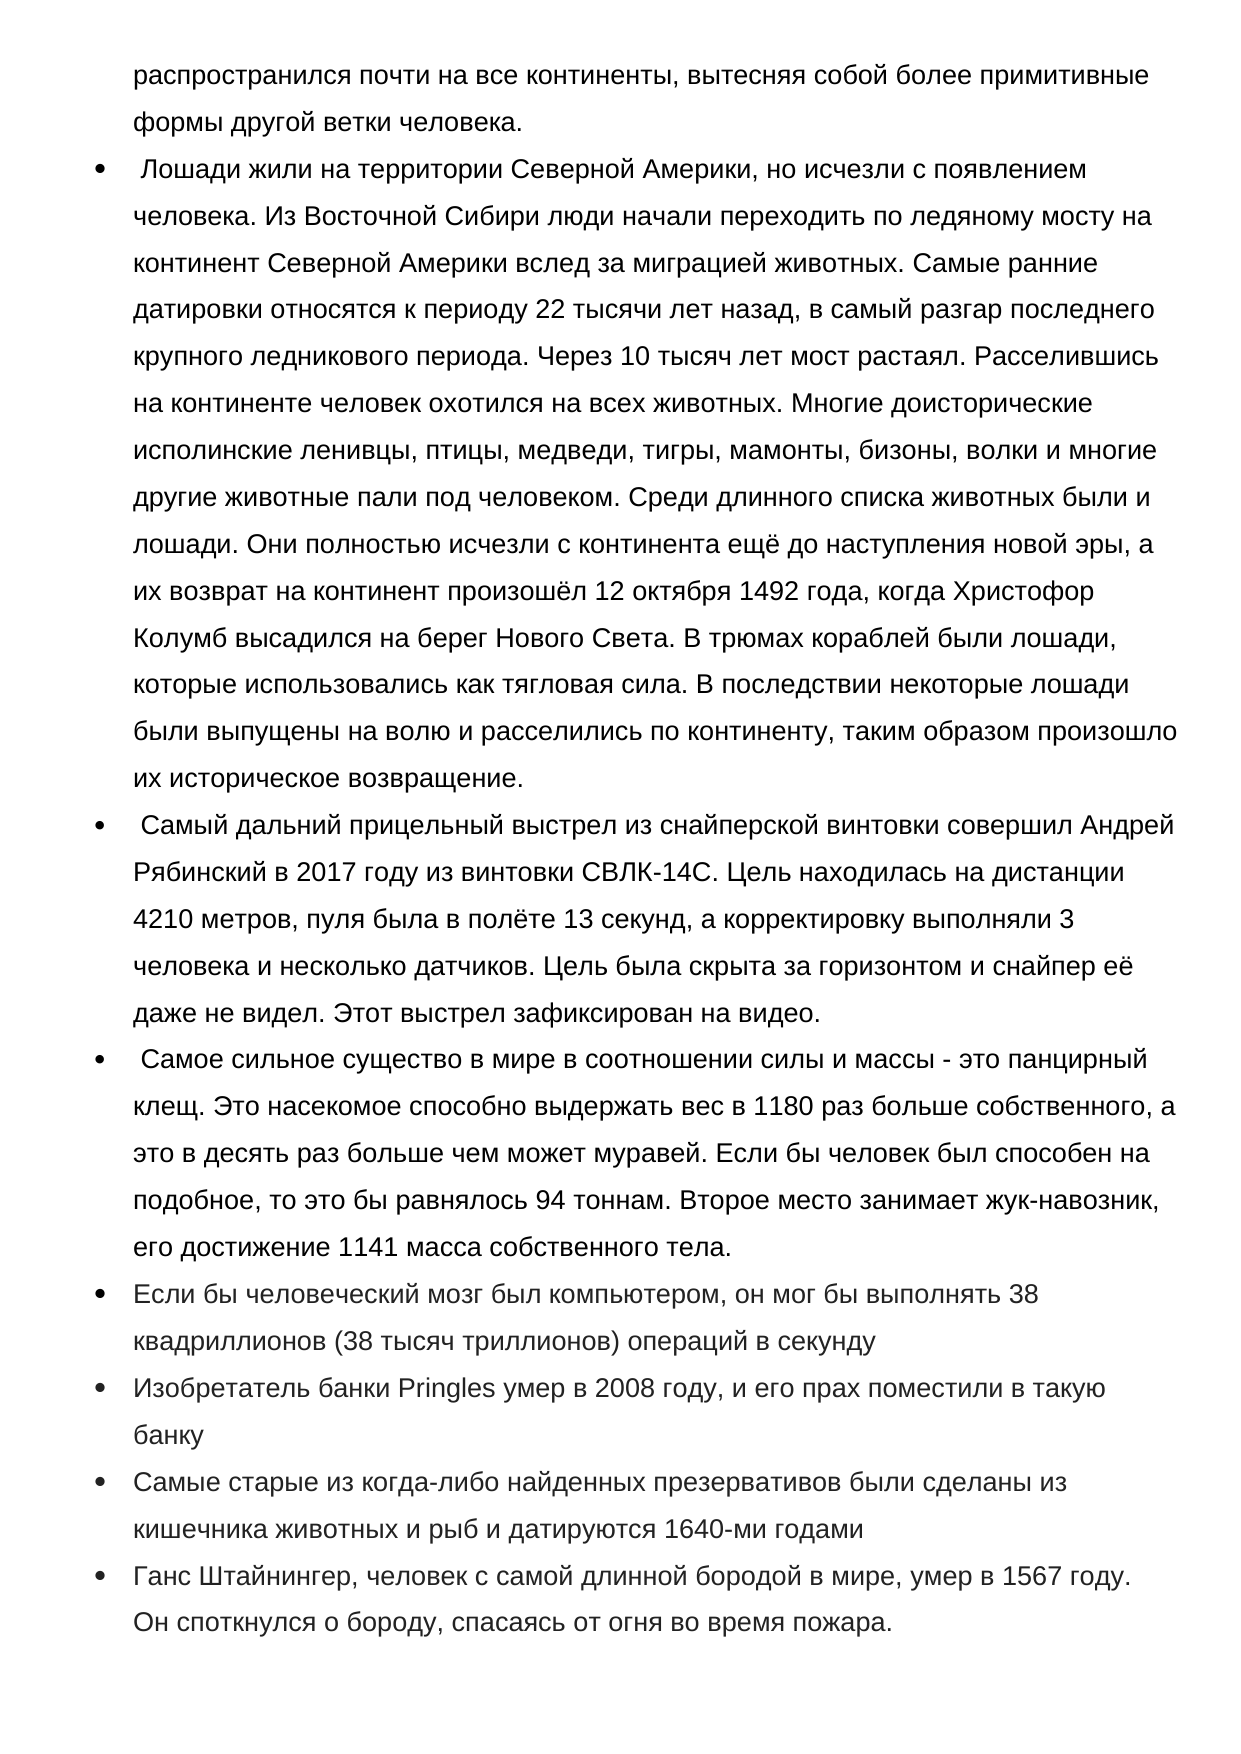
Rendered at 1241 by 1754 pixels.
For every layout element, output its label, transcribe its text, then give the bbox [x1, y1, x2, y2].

list Самое сильное существо в мире в соотношении силы и массы - это панцирный клещ. Это насекомое способно выдержать вес в 1180 раз больше собственного, а это в десять раз больше чем может муравей. Если бы человек был способен на подобное, то это бы равнялось 94 тоннам. Второе место занимает жук-навозник, его достижение 1141 масса собственного тела. [95, 1043, 1181, 1262]
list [95, 59, 1181, 137]
list Самые старые из когда-либо найденных презервативов были сделаны из кишечника животных и рыб и датируются 1640-ми годами [95, 1466, 1144, 1544]
list Изобретатель банки Pringles умер в 2008 году, и его прах поместили в такую банку [95, 1372, 1144, 1450]
list Если бы человеческий мозг был компьютером, он мог бы выполнять 38 квадриллионов (38 тысяч триллионов) операций в секунду [95, 1278, 1144, 1356]
list Самый дальний прицельный выстрел из снайперской винтовки совершил Андрей Рябинский в 2017 году из винтовки СВЛК-14С. Цель находилась на дистанции 4210 метров, пуля была в полёте 13 секунд, а корректировку выполняли 3 человека и несколько датчиков. Цель была скрыта за горизонтом и снайпер её даже не видел. Этот выстрел зафиксирован на видео. [95, 809, 1181, 1028]
list Лошади жили на территории Северной Америки, но исчезли с появлением человека. Из Восточной Сибири люди начали переходить по ледяному мосту на континент Северной Америки вслед за миграцией животных. Самые ранние датировки относятся к периоду 22 тысячи лет назад, в самый разгар последнего крупного ледникового периода. Через 10 тысяч лет мост растаял. Расселившись на континенте человек охотился на всех животных. Многие доисторические исполинские ленивцы, птицы, медведи, тигры, мамонты, бизоны, волки и многие другие животные пали под человеком. Среди длинного списка животных были и лошади. Они полностью исчезли с континента ещё до наступления новой эры, а их возврат на континент произошёл 12 октября 1492 года, когда Христофор Колумб высадился на берег Нового Света. В трюмах кораблей были лошади, которые использовались как тягловая сила. В последствии некоторые лошади были выпущены на волю и расселились по континенту, таким образом произошло их историческое возвращение. [95, 153, 1181, 793]
list Ганс Штайнингер, человек с самой длинной бородой в мире, умер в 1567 году. Он споткнулся о бороду, спасаясь от огня во время пожара. [95, 1559, 1144, 1638]
